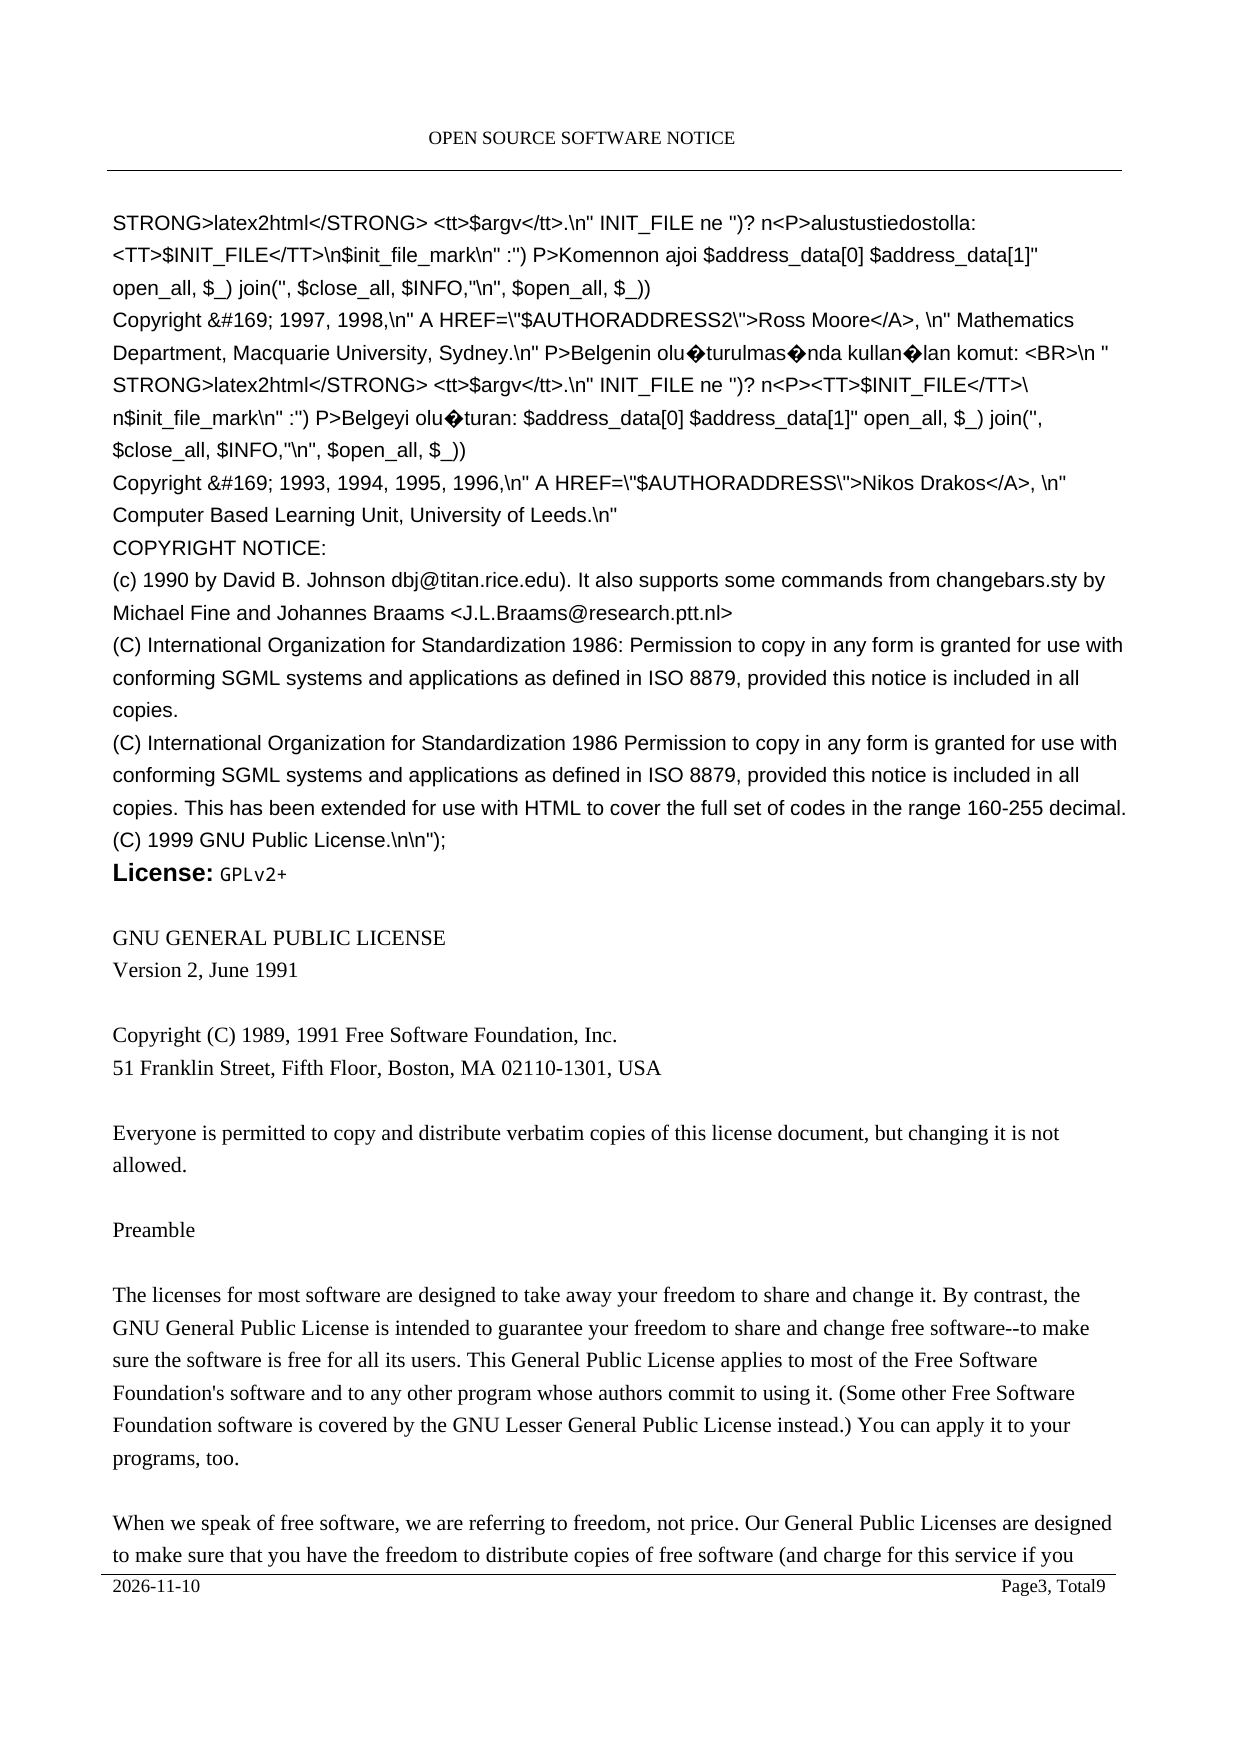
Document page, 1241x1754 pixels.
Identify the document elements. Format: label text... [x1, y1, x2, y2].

text (C) 1999 GNU Public License.\n\n"); [112, 824, 1128, 856]
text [112, 856, 1128, 1571]
text Copyright &#169; 1997, 1998,\n" A HREF=\"$AUTHORADDRESS2\">Ross Moore</A>, \n" Mathematics Department, Macquarie University, Sydney.\n" P>Belgenin olu�turulmas�nda kullan�lan komut: <BR>\n " STRONG>latex2html</STRONG> <tt>$argv</tt>.\n" INIT_FILE ne '')? n<P><TT>$INIT_FILE</TT>\n$init_file_mark\n" :'') P>Belgeyi olu�turan: $address_data[0] $address_data[1]" open_all, $_) join('', $close_all, $INFO,"\n", $open_all, $_)) [112, 304, 1128, 466]
text Copyright &#169; 1993, 1994, 1995, 1996,\n" A HREF=\"$AUTHORADDRESS\">Nikos Drakos</A>, \n" Computer Based Learning Unit, University of Leeds.\n" [112, 466, 1128, 531]
text (C) International Organization for Standardization 1986: Permission to copy in any form is granted for use with conforming SGML systems and applications as defined in ISO 8879, provided this notice is included in all copies. [112, 629, 1128, 726]
text (c) 1990 by David B. Johnson dbj@titan.rice.edu). It also supports some commands from changebars.sty by Michael Fine and Johannes Braams <J.L.Braams@research.ptt.nl> [112, 564, 1128, 629]
text (C) International Organization for Standardization 1986 Permission to copy in any form is granted for use with conforming SGML systems and applications as defined in ISO 8879, provided this notice is included in all copies. This has been extended for use with HTML to cover the full set of codes in the range 160-255 decimal. [112, 726, 1128, 824]
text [112, 206, 1128, 304]
text COPYRIGHT NOTICE: [112, 531, 1128, 564]
